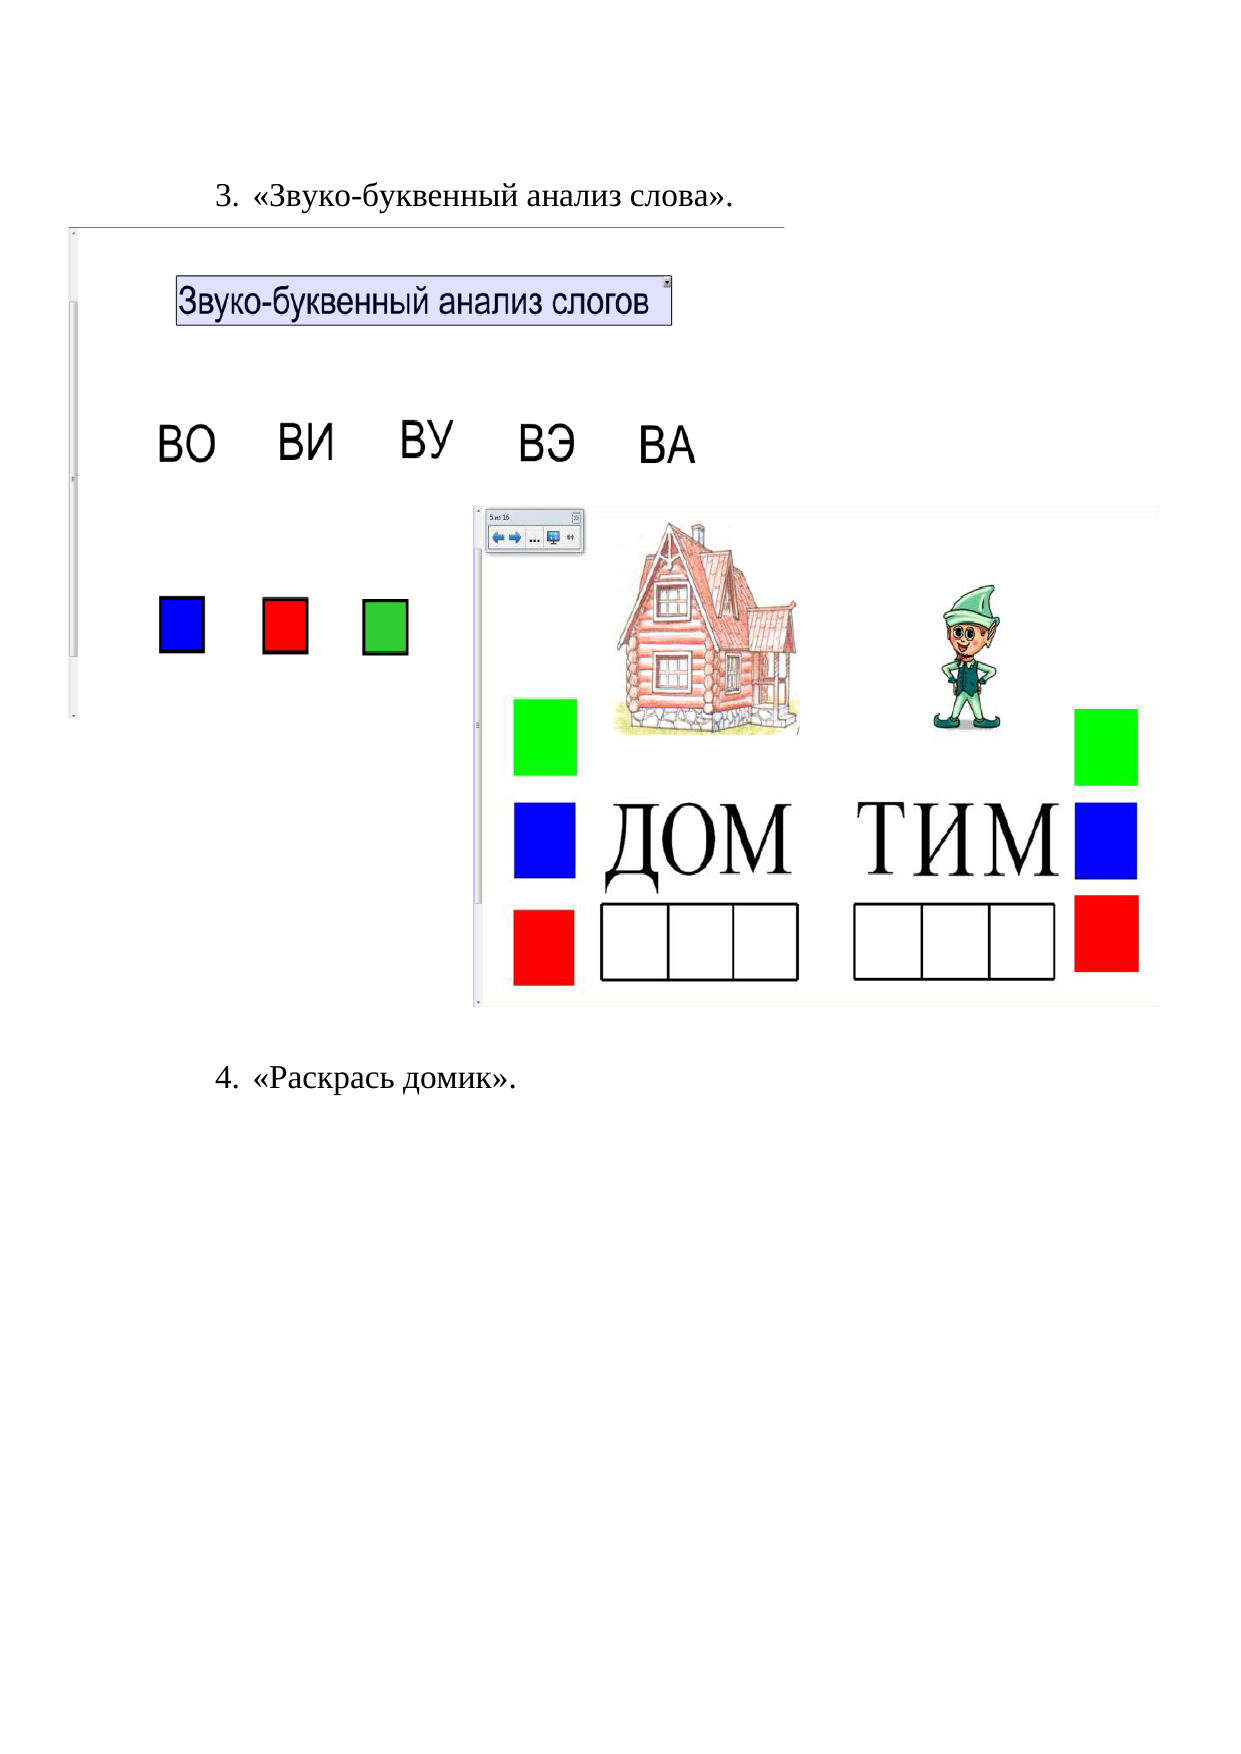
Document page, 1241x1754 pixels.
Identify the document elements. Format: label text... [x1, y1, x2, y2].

list «Раскрась домик». [215, 1057, 1152, 1096]
list «Звуко-буквенный анализ слова». [215, 176, 1152, 214]
